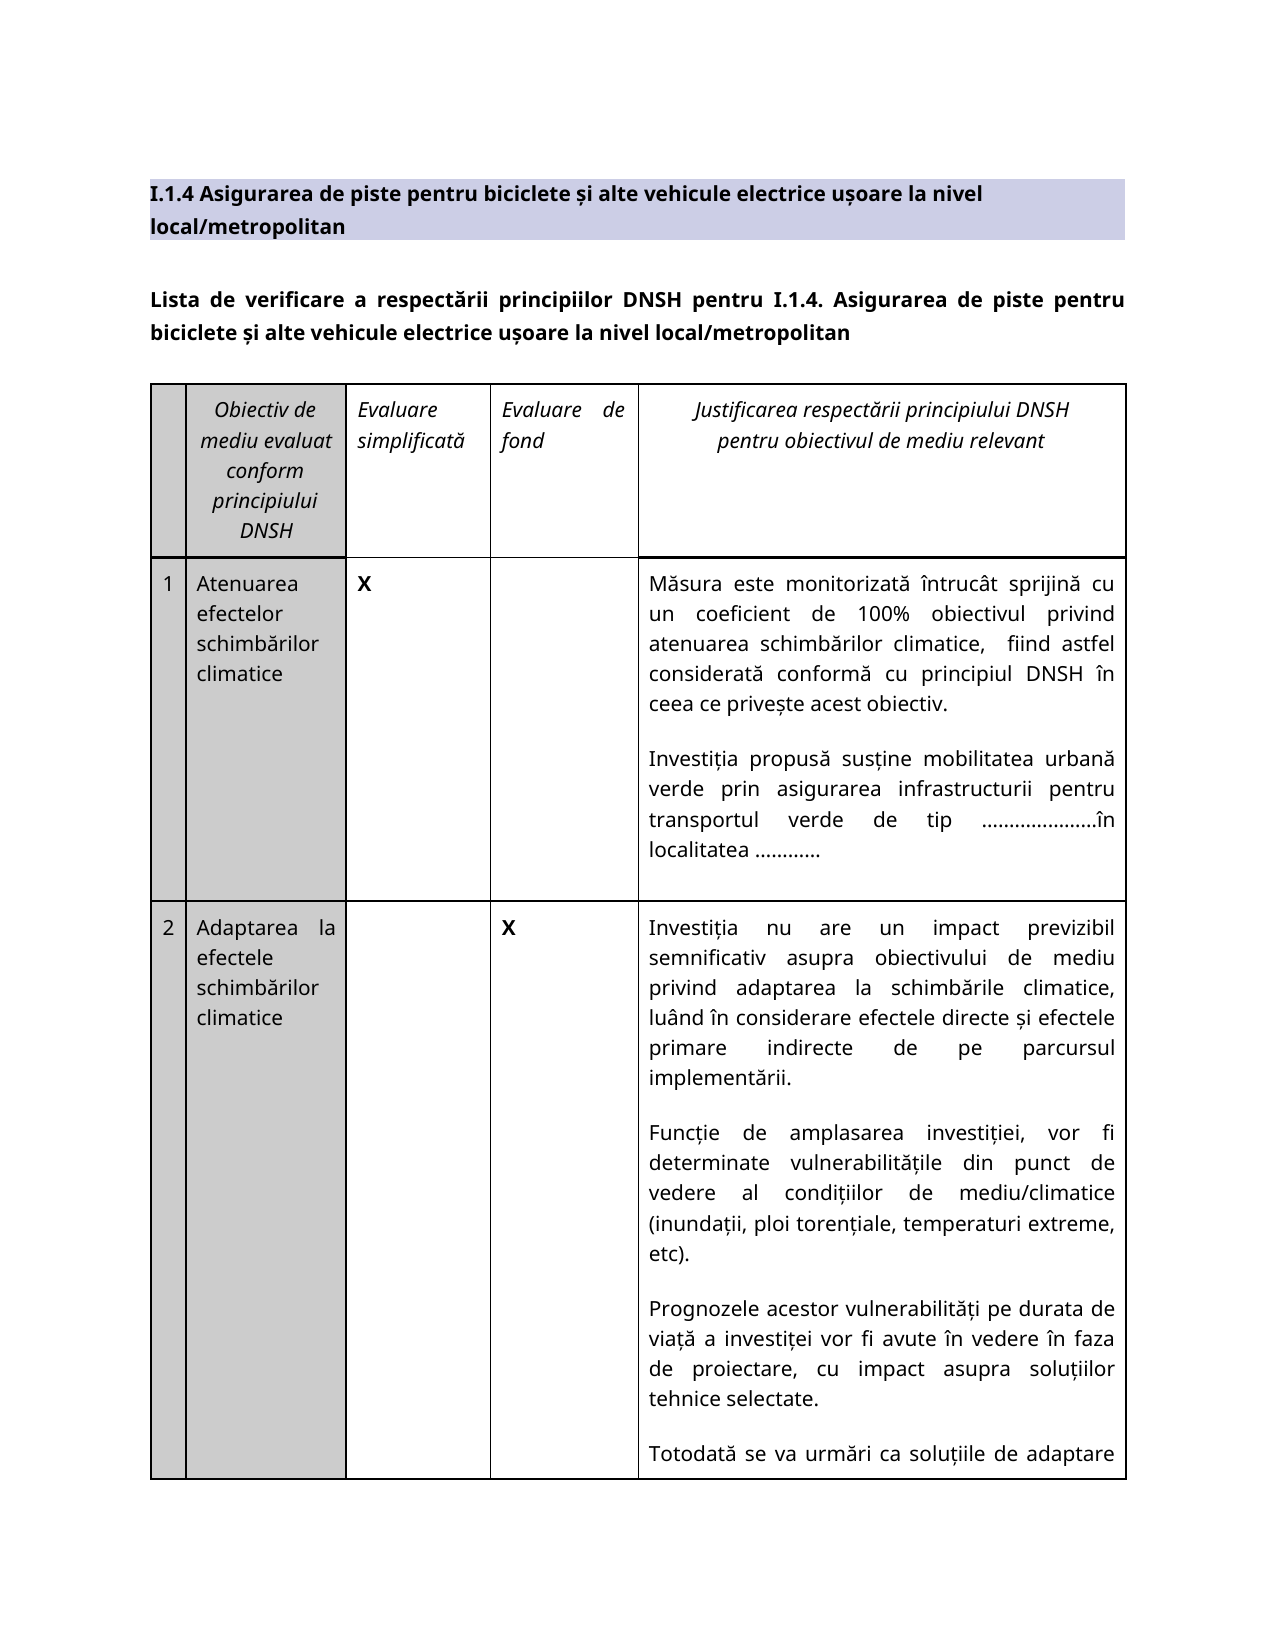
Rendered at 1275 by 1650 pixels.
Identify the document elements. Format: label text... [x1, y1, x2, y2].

table_cell [491, 558, 638, 900]
table_cell X [347, 558, 490, 900]
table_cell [187, 902, 345, 1478]
table_cell Măsura este monitorizată întrucât sprijină cu un coeficient de 100% obiectivul privind atenuarea schimbărilor climatice, fiind astfel considerată conformă cu principiul DNSH în ceea ce privește acest obiectiv. Investiția propusă susține mobilitatea urbană verde prin asigurarea infrastructurii pentru transportul verde de tip ….….….………în localitatea ………… [639, 559, 1125, 900]
table_cell Atenuarea efectelor schimbărilor climatice [187, 559, 345, 900]
table_cell 1 [152, 559, 185, 900]
table_header Obiectiv de mediu evaluat conform principiului DNSH [187, 385, 345, 556]
table_cell [347, 902, 490, 1478]
table_header Justificarea respectării principiului DNSH pentru obiectivul de mediu relevant [639, 385, 1125, 556]
table_header [152, 385, 185, 556]
table_cell X [491, 902, 638, 1478]
table_header Evaluare simplificată [347, 385, 490, 556]
table_header Evaluare de fond [491, 385, 638, 556]
text Lista de verificare a respectării principiilor DNSH pentru I.1.4. Asigurarea de piste pentru biciclete și alte vehicule electrice ușoare la nivel local/metropolitan [150, 285, 1125, 346]
table_cell 2 [152, 902, 185, 1478]
subtitle I.1.4 Asigurarea de piste pentru biciclete și alte vehicule electrice ușoare la nivel local/metropolitan [150, 179, 1125, 240]
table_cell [639, 902, 1125, 1478]
